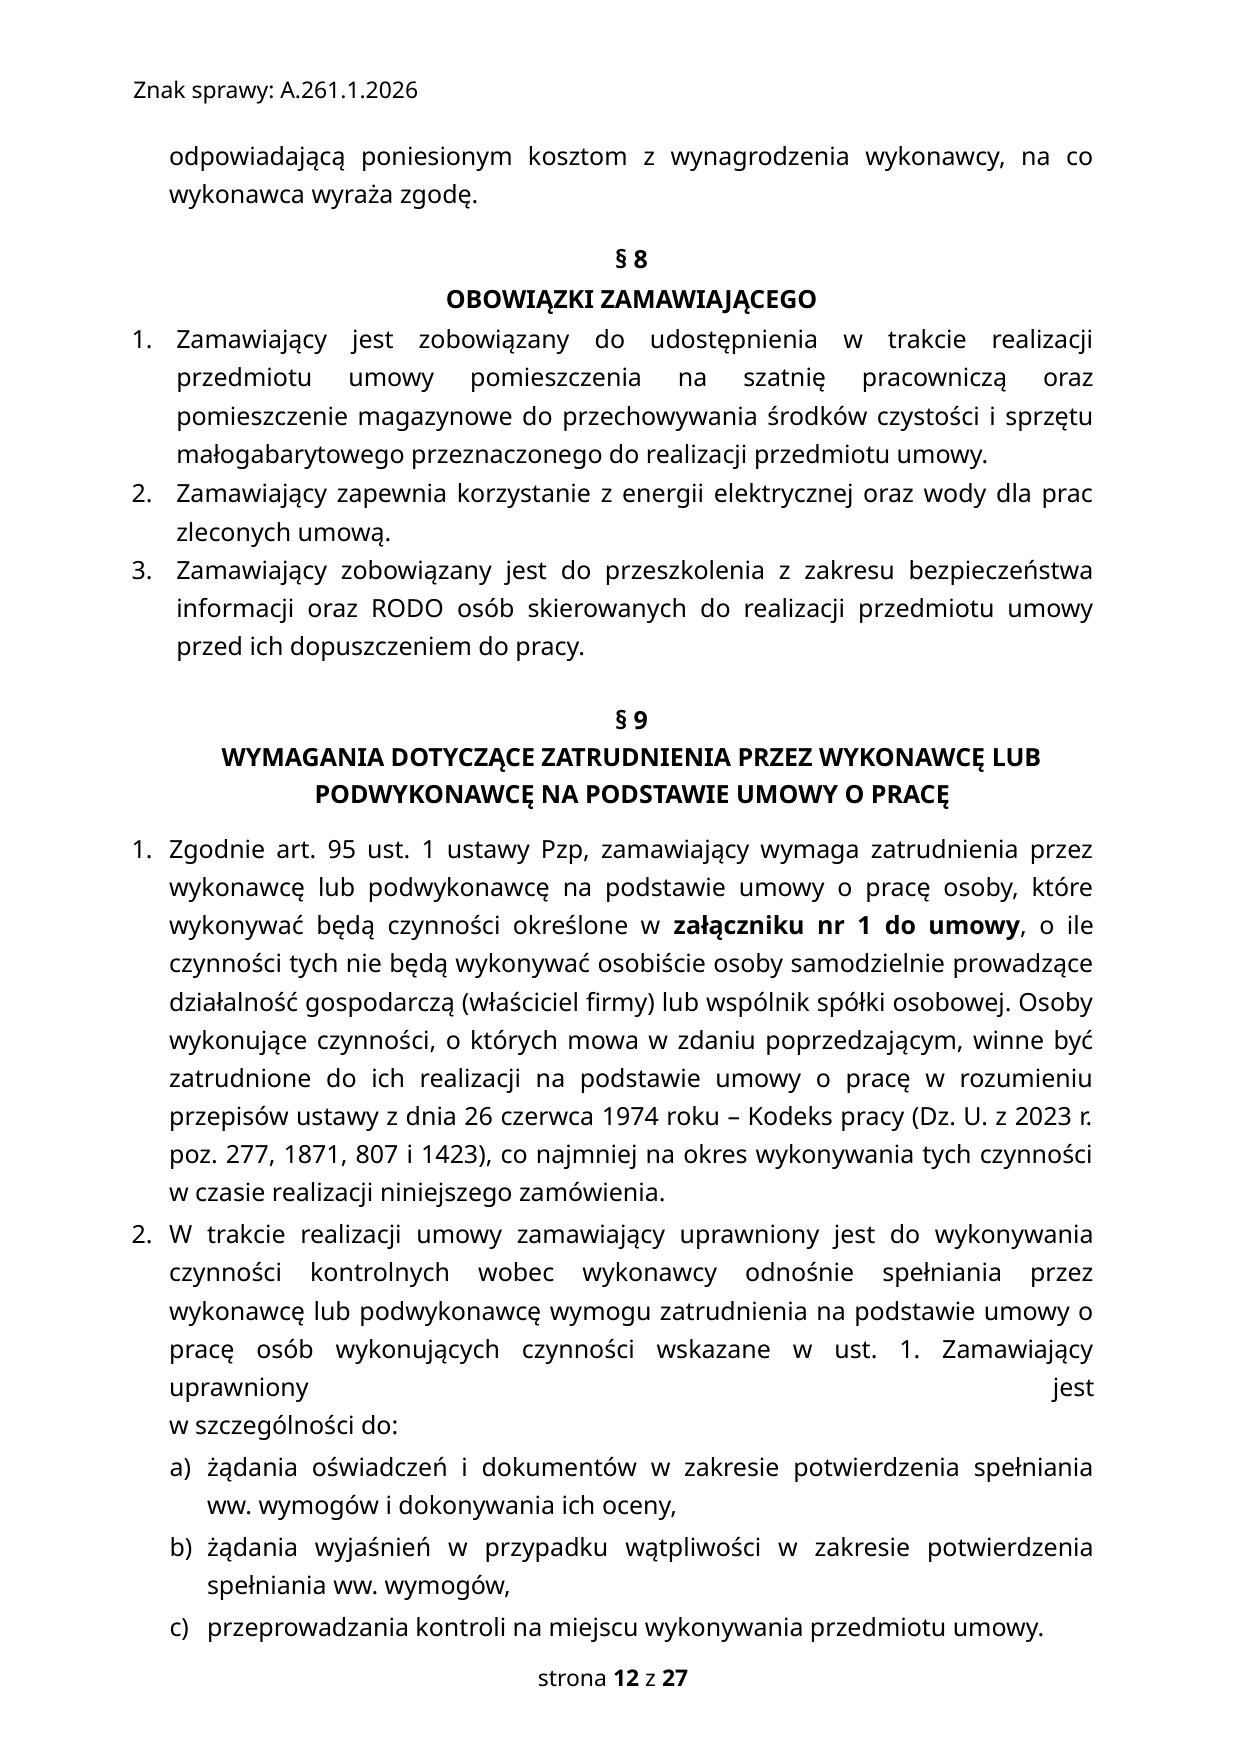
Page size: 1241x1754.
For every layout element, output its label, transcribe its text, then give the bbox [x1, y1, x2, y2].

subtitle § 8 [161, 242, 1102, 276]
list Zamawiający jest zobowiązany do udostępnienia w trakcie realizacji przedmiotu umowy pomieszczenia na szatnię pracowniczą oraz pomieszczenie magazynowe do przechowywania środków czystości i sprzętu małogabarytowego przeznaczonego do realizacji przedmiotu umowy. [131, 322, 1094, 470]
subtitle § 9 [161, 703, 1102, 737]
list przeprowadzania kontroli na miejscu wykonywania przedmiotu umowy. [169, 1610, 1094, 1644]
list żądania wyjaśnień w przypadku wątpliwości w zakresie potwierdzenia spełniania ww. wymogów, [169, 1529, 1094, 1602]
list żądania oświadczeń i dokumentów w zakresie potwierdzenia spełniania ww. wymogów i dokonywania ich oceny, [169, 1449, 1094, 1522]
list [131, 139, 1094, 211]
subtitle WYMAGANIA DOTYCZĄCE ZATRUDNIENIA PRZEZ WYKONAWCĘ LUB PODWYKONAWCĘ NA PODSTAWIE UMOWY O PRACĘ [161, 739, 1102, 810]
list Zamawiający zapewnia korzystanie z energii elektrycznej oraz wody dla prac zleconych umową. [131, 476, 1094, 548]
list Zamawiający zobowiązany jest do przeszkolenia z zakresu bezpieczeństwa informacji oraz RODO osób skierowanych do realizacji przedmiotu umowy przed ich dopuszczeniem do pracy. [131, 552, 1094, 663]
subtitle OBOWIĄZKI ZAMAWIAJĄCEGO [161, 282, 1102, 316]
list Zgodnie art. 95 ust. 1 ustawy Pzp, zamawiający wymaga zatrudnienia przez wykonawcę lub podwykonawcę na podstawie umowy o pracę osoby, które wykonywać będą czynności określone w załączniku nr 1 do umowy, o ile czynności tych nie będą wykonywać osobiście osoby samodzielnie prowadzące działalność gospodarczą (właściciel firmy) lub wspólnik spółki osobowej. Osoby wykonujące czynności, o których mowa w zdaniu poprzedzającym, winne być zatrudnione do ich realizacji na podstawie umowy o pracę w rozumieniu przepisów ustawy z dnia 26 czerwca 1974 roku – Kodeks pracy (Dz. U. z 2023 r. poz. 277, 1871, 807 i 1423), co najmniej na okres wykonywania tych czynności w czasie realizacji niniejszego zamówienia. [131, 832, 1094, 1209]
list W trakcie realizacji umowy zamawiający uprawniony jest do wykonywania czynności kontrolnych wobec wykonawcy odnośnie spełniania przez wykonawcę lub podwykonawcę wymogu zatrudnienia na podstawie umowy o pracę osób wykonujących czynności wskazane w ust. 1. Zamawiający uprawniony jest w szczególności do: [131, 1217, 1094, 1442]
